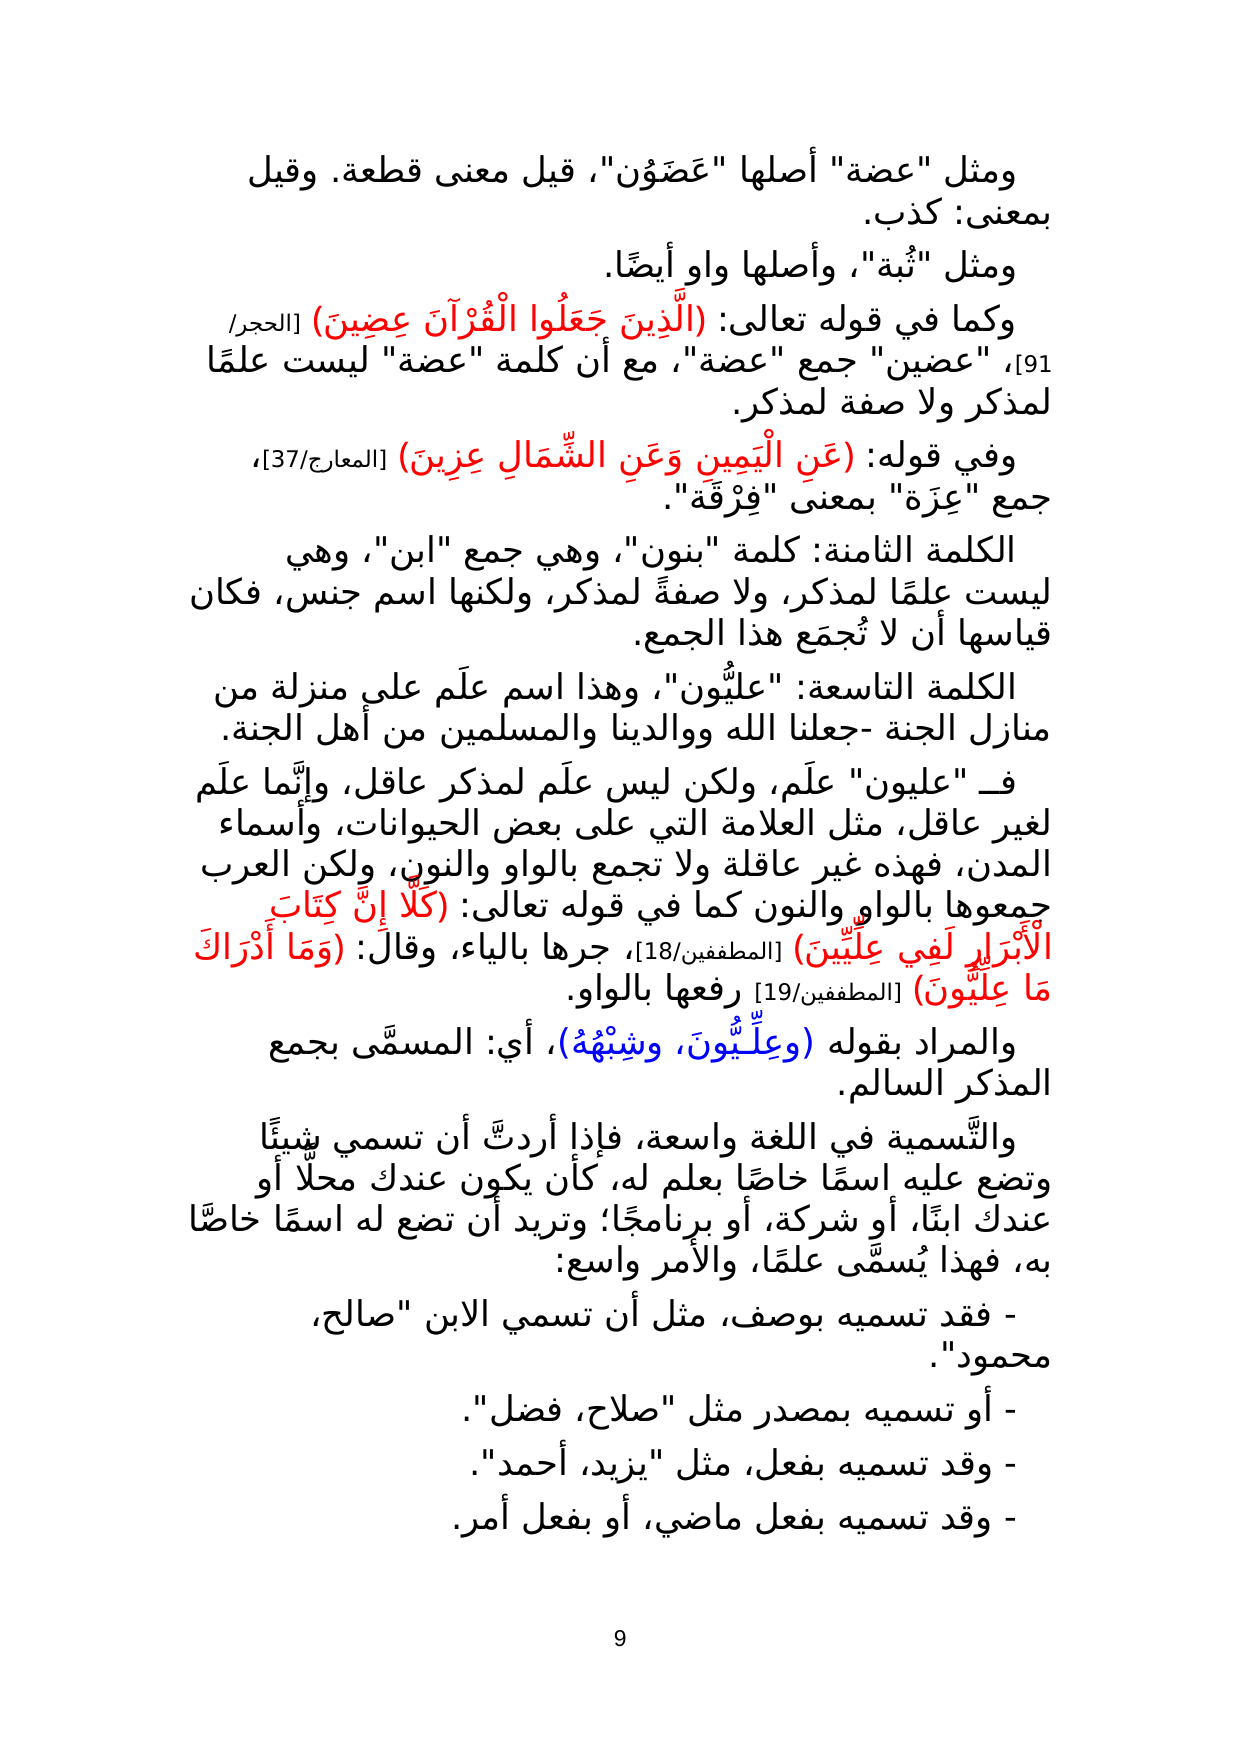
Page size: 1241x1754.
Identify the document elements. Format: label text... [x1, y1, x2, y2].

text - أو تسميه بمصدر مثل "صلاح، فضل". [187, 1389, 1053, 1430]
text والمراد بقوله (وعِلِّـيُّونَ، وشِبْهُهُ)، أي: المسمَّى بجمع المذكر السالم. [187, 1021, 1053, 1104]
text - فقد تسميه بوصف، مثل أن تسمي الابن "صالح، محمود". [187, 1294, 1053, 1376]
text الكلمة التاسعة: "عليُّون"، وهذا اسم علَم على منزلة من منازل الجنة -جعلنا الله ووالدينا والمسلمين من أهل الجنة. [187, 666, 1053, 749]
text الكلمة الثامنة: كلمة "بنون"، وهي جمع "ابن"، وهي ليست علمًا لمذكر، ولا صفةً لمذكر، ولكنها اسم جنس، فكان قياسها أن لا تُجمَع هذا الجمع. [187, 530, 1053, 654]
text وفي قوله: ﴿عَنِ الْيَمِينِ وَعَنِ الشِّمَالِ عِزِينَ﴾ [المعارج/37]، جمع "عِزَة" بمعنى "فِرْقَة". [187, 435, 1053, 517]
text ومثل "ثُبة"، وأصلها واو أيضًا. [187, 245, 1053, 286]
text وكما في قوله تعالى: ﴿الَّذِينَ جَعَلُوا الْقُرْآنَ عِضِينَ﴾ [الحجر/91]، "عضين" جمع "عضة"، مع أن كلمة "عضة" ليست علمًا لمذكر ولا صفة لمذكر. [187, 299, 1053, 422]
text - وقد تسميه بفعل ماضي، أو بفعل أمر. [187, 1496, 1053, 1537]
text ومثل "عضة" أصلها "عَضَوُن"، قيل معنى قطعة. وقيل بمعنى: كذب. [187, 150, 1053, 232]
text والتَّسمية في اللغة واسعة، فإذا أردتَّ أن تسمي شيئًا وتضع عليه اسمًا خاصًا بعلم له، كأن يكون عندك محلًّا أو عندك ابنًا، أو شركة، أو برنامجًا؛ وتريد أن تضع له اسمًا خاصَّا به، فهذا يُسمَّى علمًا، والأمر واسع: [187, 1116, 1053, 1281]
text فــ "عليون" علَم، ولكن ليس علَم لمذكر عاقل، وإنَّما علَم لغير عاقل، مثل العلامة التي على بعض الحيوانات، وأسماء المدن، فهذه غير عاقلة ولا تجمع بالواو والنون، ولكن العرب جمعوها بالواو والنون كما في قوله تعالى: ﴿كَلَّا إِنَّ كِتَابَ الْأَبْرَارِ لَفِي عِلِّيِّينَ﴾ [المطففين/18]، جرها بالياء، وقال: ﴿وَمَا أَدْرَاكَ مَا عِلِّيُّونَ﴾ [المطففين/19] رفعها بالواو. [187, 761, 1053, 1009]
text - وقد تسميه بفعل، مثل "يزيد، أحمد". [187, 1442, 1053, 1484]
